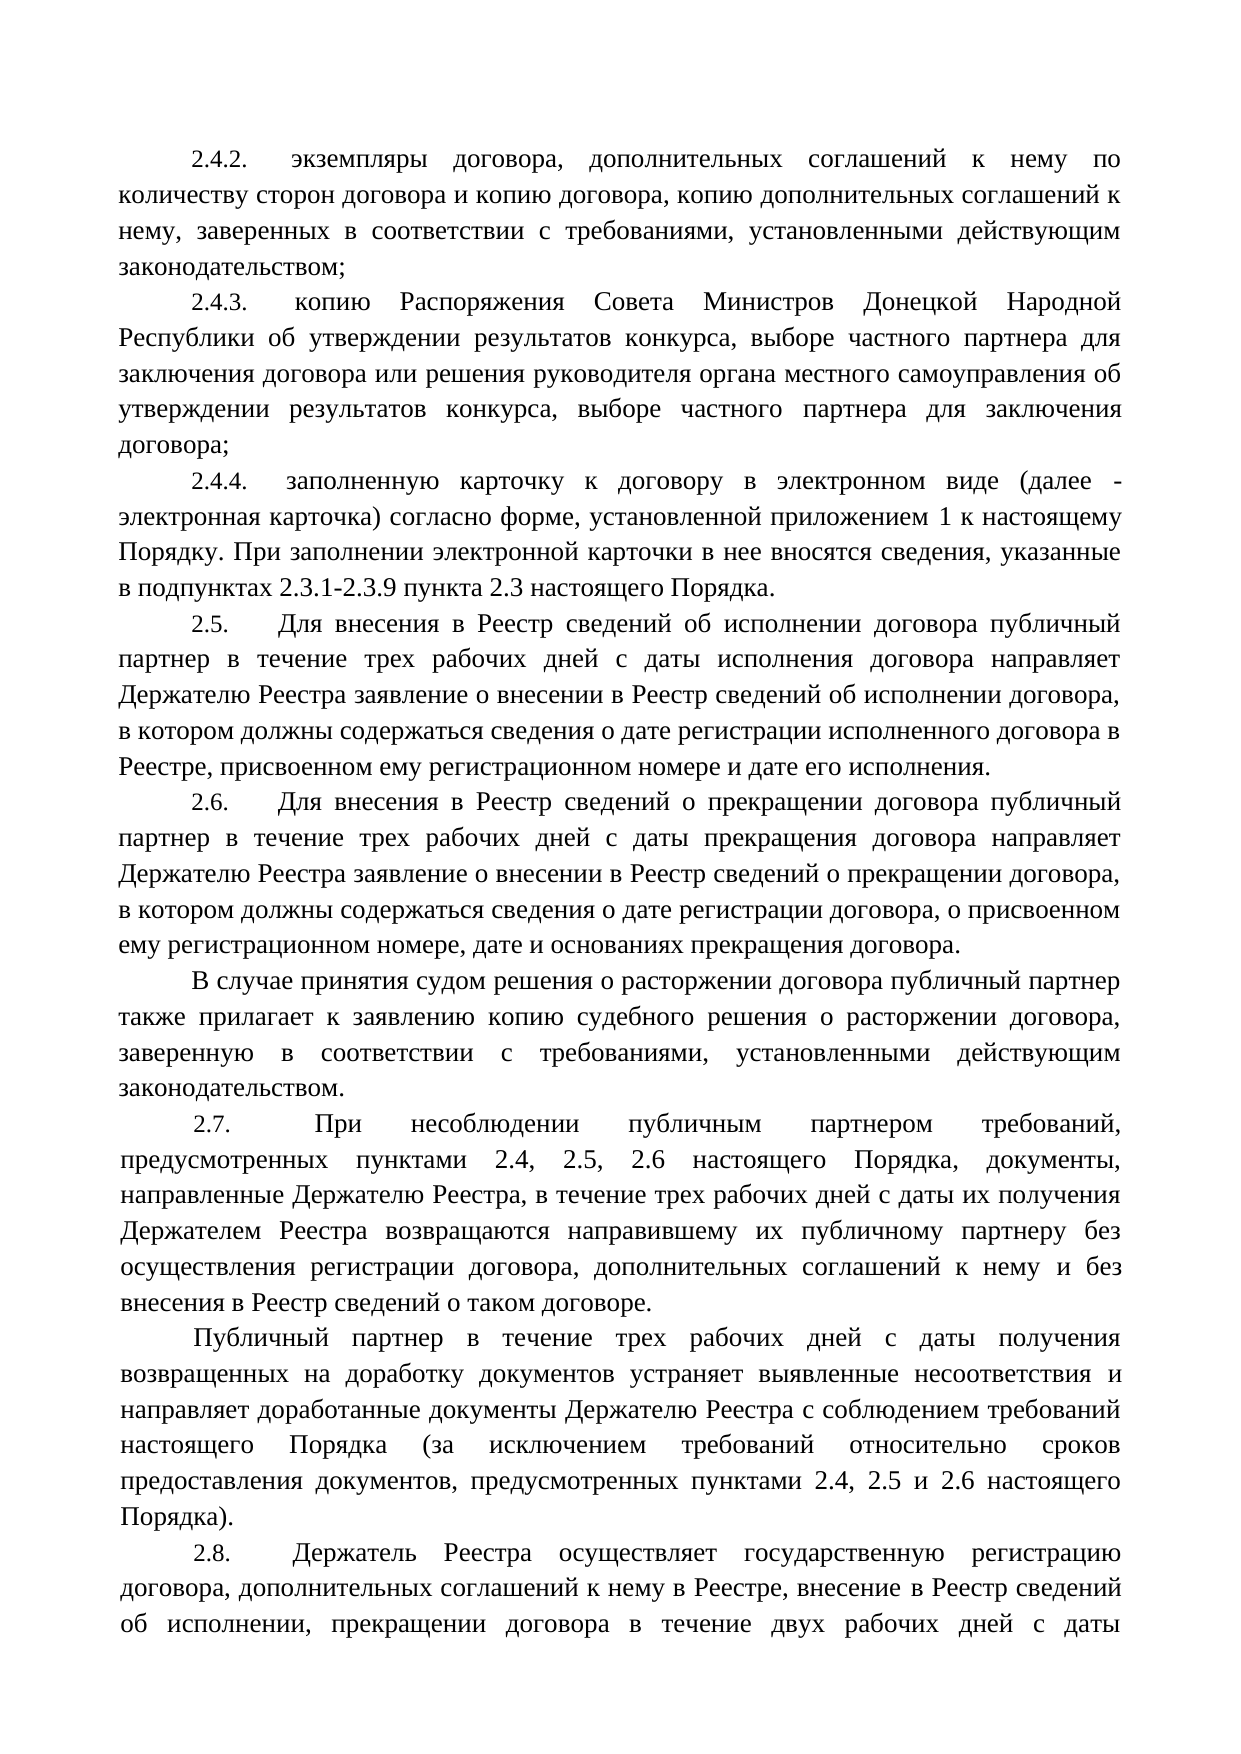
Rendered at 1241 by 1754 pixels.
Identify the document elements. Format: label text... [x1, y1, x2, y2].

text Публичный партнер в течение трех рабочих дней с даты получения возвращенных на доработку документов устраняет выявленные несоответствия и направляет доработанные документы Держателю Реестра с соблюдением требований настоящего Порядка (за исключением требований относительно сроков предоставления документов, предусмотренных пунктами 2.4, 2.5 и 2.6 настоящего Порядка). [120, 1321, 1122, 1531]
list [120, 1536, 1122, 1638]
list Для внесения в Реестр сведений об исполнении договора публичный партнер в течение трех рабочих дней с даты исполнения договора направляет Держателю Реестра заявление о внесении в Реестр сведений об исполнении договора, в котором должны содержаться сведения о дате регистрации исполненного договора в Реестре, присвоенном ему регистрационном номере и дате его исполнения. [118, 607, 1122, 781]
list При несоблюдении публичным партнером требований, предусмотренных пунктами 2.4, 2.5, 2.6 настоящего Порядка, документы, направленные Держателю Реестра, в течение трех рабочих дней с даты их получения Держателем Реестра возвращаются направившему их публичному партнеру без осуществления регистрации договора, дополнительных соглашений к нему и без внесения в Реестр сведений о таком договоре. [120, 1107, 1122, 1317]
text В случае принятия судом решения о расторжении договора публичный партнер также прилагает к заявлению копию судебного решения о расторжении договора, заверенную в соответствии с требованиями, установленными действующим законодательством. [118, 964, 1122, 1102]
list копию Распоряжения Совета Министров Донецкой Народной Республики об утверждении результатов конкурса, выборе частного партнера для заключения договора или решения руководителя органа местного самоуправления об утверждении результатов конкурса, выборе частного партнера для заключения договора; [118, 285, 1122, 459]
list Для внесения в Реестр сведений о прекращении договора публичный партнер в течение трех рабочих дней с даты прекращения договора направляет Держателю Реестра заявление о внесении в Реестр сведений о прекращении договора, в котором должны содержаться сведения о дате регистрации договора, о присвоенном ему регистрационном номере, дате и основаниях прекращения договора. [118, 786, 1122, 959]
list экземпляры договора, дополнительных соглашений к нему по количеству сторон договора и копию договора, копию дополнительных соглашений к нему, заверенных в соответствии с требованиями, установленными действующим законодательством; [118, 142, 1122, 281]
list заполненную карточку к договору в электронном виде (далее - электронная карточка) согласно форме, установленной приложением 1 к настоящему Порядку. При заполнении электронной карточки в нее вносятся сведения, указанные в подпунктах 2.3.1-2.3.9 пункта 2.3 настоящего Порядка. [118, 464, 1122, 602]
